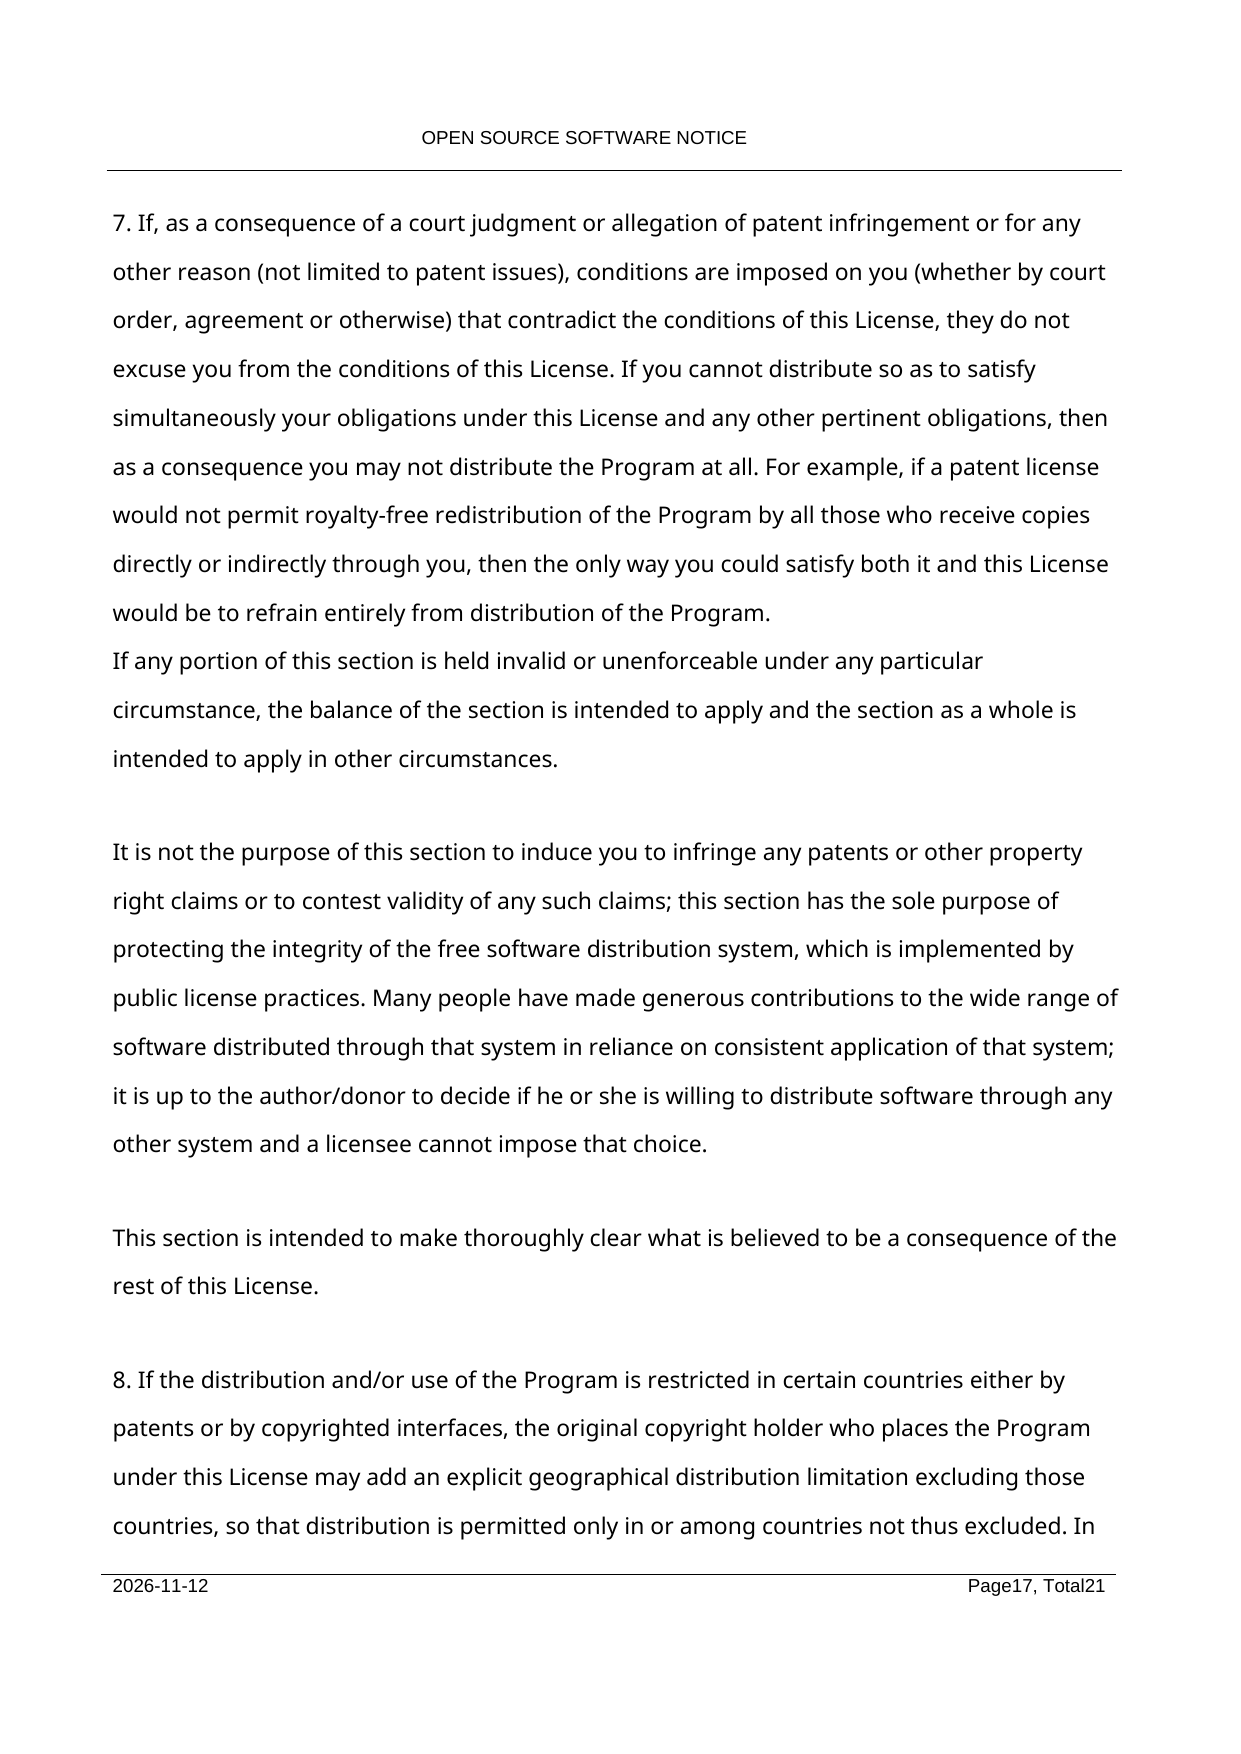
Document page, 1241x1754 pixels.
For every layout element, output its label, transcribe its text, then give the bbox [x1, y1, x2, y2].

text This section is intended to make thoroughly clear what is believed to be a consequence of the rest of this License. [112, 1221, 1128, 1302]
text It is not the purpose of this section to induce you to infringe any patents or other property right claims or to contest validity of any such claims; this section has the sole purpose of protecting the integrity of the free software distribution system, which is implemented by public license practices. Many people have made generous contributions to the wide range of software distributed through that system in reliance on consistent application of that system; it is up to the author/donor to decide if he or she is willing to distribute software through any other system and a licensee cannot impose that choice. [112, 835, 1128, 1160]
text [112, 1363, 1128, 1542]
text 7. If, as a consequence of a court judgment or allegation of patent infringement or for any other reason (not limited to patent issues), conditions are imposed on you (whether by court order, agreement or otherwise) that contradict the conditions of this License, they do not excuse you from the conditions of this License. If you cannot distribute so as to satisfy simultaneously your obligations under this License and any other pertinent obligations, then as a consequence you may not distribute the Program at all. For example, if a patent license would not permit royalty-free redistribution of the Program by all those who receive copies directly or indirectly through you, then the only way you could satisfy both it and this License would be to refrain entirely from distribution of the Program. [112, 206, 1128, 629]
text If any portion of this section is held invalid or unenforceable under any particular circumstance, the balance of the section is intended to apply and the section as a whole is intended to apply in other circumstances. [112, 644, 1128, 774]
